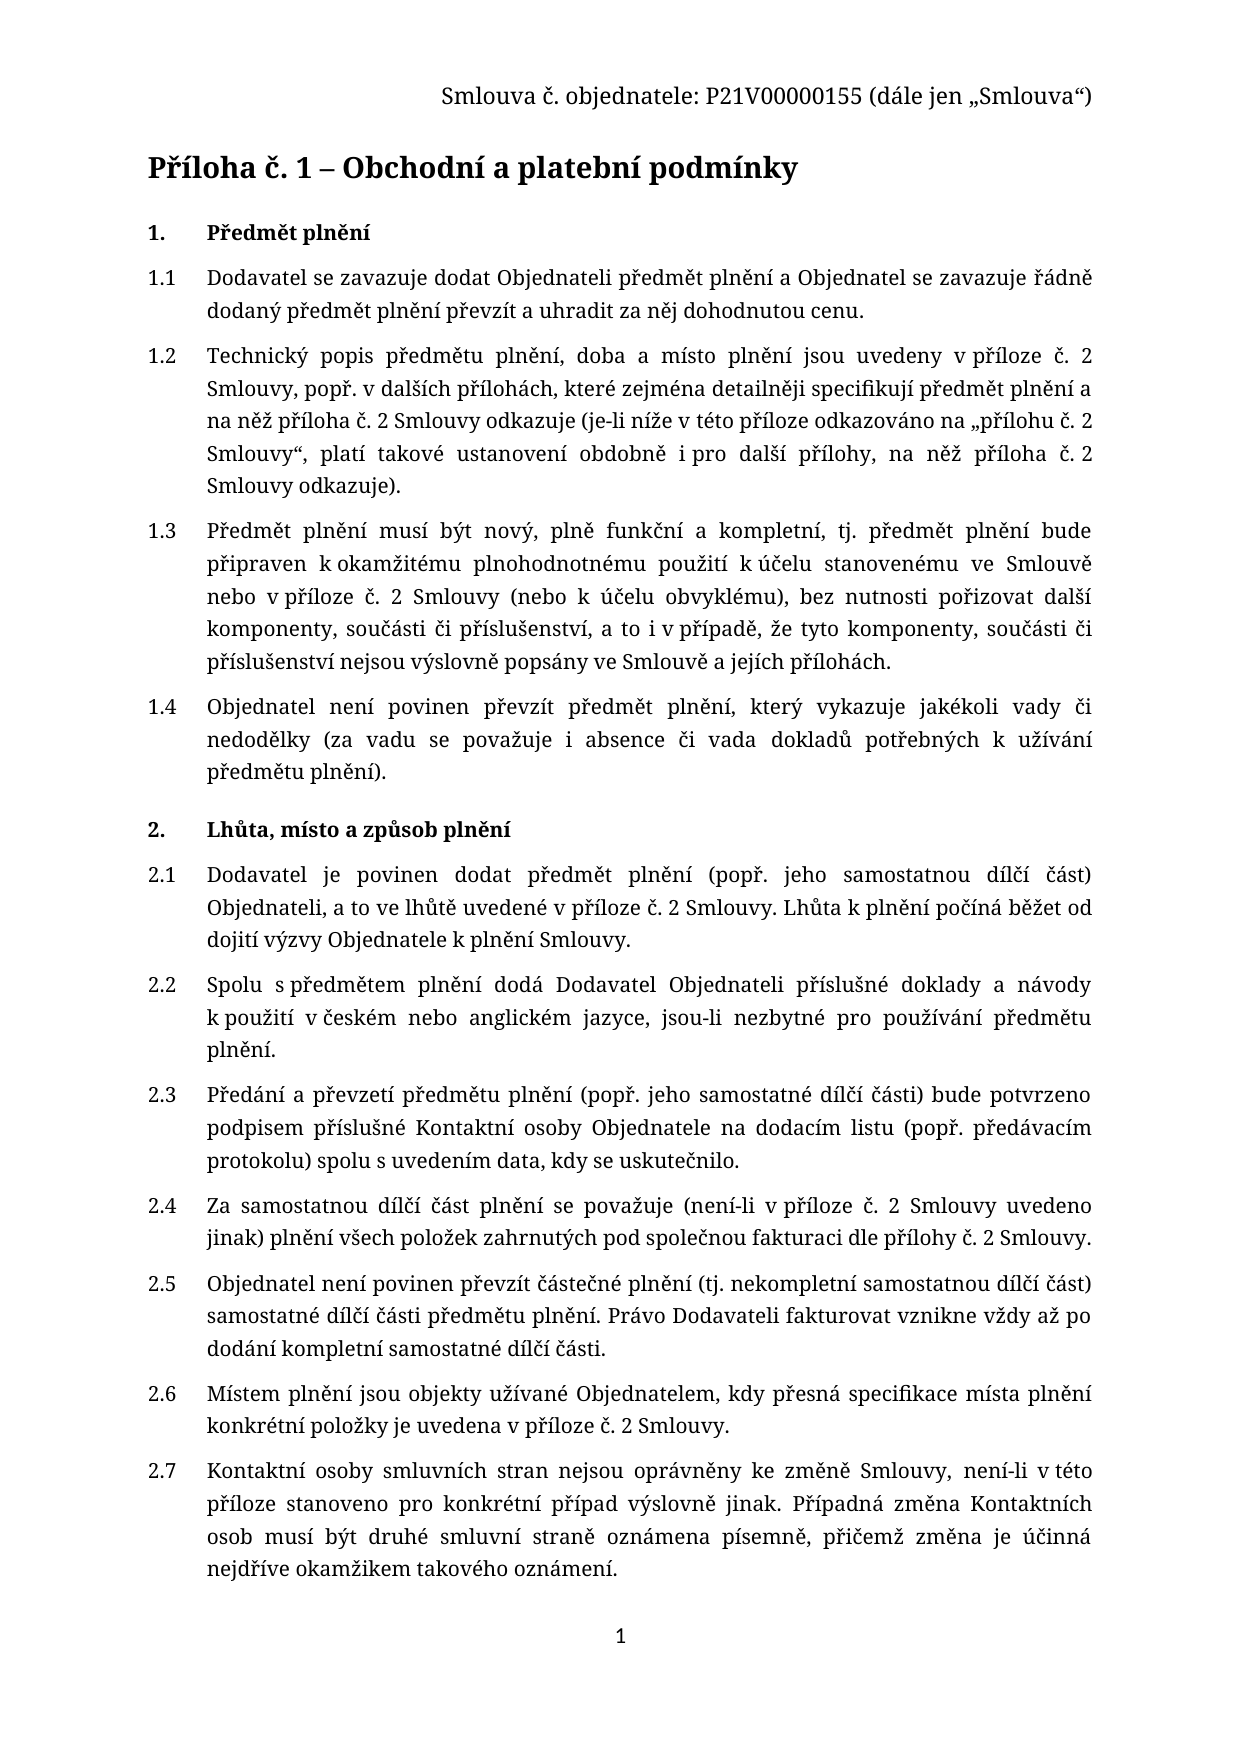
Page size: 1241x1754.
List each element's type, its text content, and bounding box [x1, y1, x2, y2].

list Technický popis předmětu plnění, doba a místo plnění jsou uvedeny v příloze č. 2 Smlouvy, popř. v dalších přílohách, které zejména detailněji specifikují předmět plnění a na něž příloha č. 2 Smlouvy odkazuje (je-li níže v této příloze odkazováno na „přílohu č. 2 Smlouvy“, platí takové ustanovení obdobně i pro další přílohy, na něž příloha č. 2 Smlouvy odkazuje). [148, 341, 1093, 500]
list Dodavatel se zavazuje dodat Objednateli předmět plnění a Objednatel se zavazuje řádně dodaný předmět plnění převzít a uhradit za něj dohodnutou cenu. [148, 263, 1093, 324]
list Předání a převzetí předmětu plnění (popř. jeho samostatné dílčí části) bude potvrzeno podpisem příslušné Kontaktní osoby Objednatele na dodacím listu (popř. předávacím protokolu) spolu s uvedením data, kdy se uskutečnilo. [148, 1081, 1093, 1174]
list Dodavatel je povinen dodat předmět plnění (popř. jeho samostatnou dílčí část) Objednateli, a to ve lhůtě uvedené v příloze č. 2 Smlouvy. Lhůta k plnění počíná běžet od dojití výzvy Objednatele k plnění Smlouvy. [148, 860, 1093, 954]
list Lhůta, místo a způsob plnění [148, 815, 1093, 843]
list Předmět plnění musí být nový, plně funkční a kompletní, tj. předmět plnění bude připraven k okamžitému plnohodnotnému použití k účelu stanovenému ve Smlouvě nebo v příloze č. 2 Smlouvy (nebo k účelu obvyklému), bez nutnosti pořizovat další komponenty, součásti či příslušenství, a to i v případě, že tyto komponenty, součásti či příslušenství nejsou výslovně popsány ve Smlouvě a jejích přílohách. [148, 517, 1093, 675]
list Spolu s předmětem plnění dodá Dodavatel Objednateli příslušné doklady a návody k použití v českém nebo anglickém jazyce, jsou-li nezbytné pro používání předmětu plnění. [148, 970, 1093, 1064]
list Předmět plnění [148, 218, 1093, 247]
list Místem plnění jsou objekty užívané Objednatelem, kdy přesná specifikace místa plnění konkrétní položky je uvedena v příloze č. 2 Smlouvy. [148, 1379, 1093, 1440]
list Objednatel není povinen převzít předmět plnění, který vykazuje jakékoli vady či nedodělky (za vadu se považuje i absence či vada dokladů potřebných k užívání předmětu plnění). [148, 692, 1093, 786]
list Objednatel není povinen převzít částečné plnění (tj. nekompletní samostatnou dílčí část) samostatné dílčí části předmětu plnění. Právo Dodavateli fakturovat vznikne vždy až po dodání kompletní samostatné dílčí části. [148, 1269, 1093, 1362]
list Za samostatnou dílčí část plnění se považuje (není-li v příloze č. 2 Smlouvy uvedeno jinak) plnění všech položek zahrnutých pod společnou fakturaci dle přílohy č. 2 Smlouvy. [148, 1191, 1093, 1252]
text Příloha č. 1 – Obchodní a platební podmínky [148, 148, 1093, 187]
list Kontaktní osoby smluvních stran nejsou oprávněny ke změně Smlouvy, není-li v této příloze stanoveno pro konkrétní případ výslovně jinak. Případná změna Kontaktních osob musí být druhé smluvní straně oznámena písemně, přičemž změna je účinná nejdříve okamžikem takového oznámení. [148, 1457, 1093, 1583]
